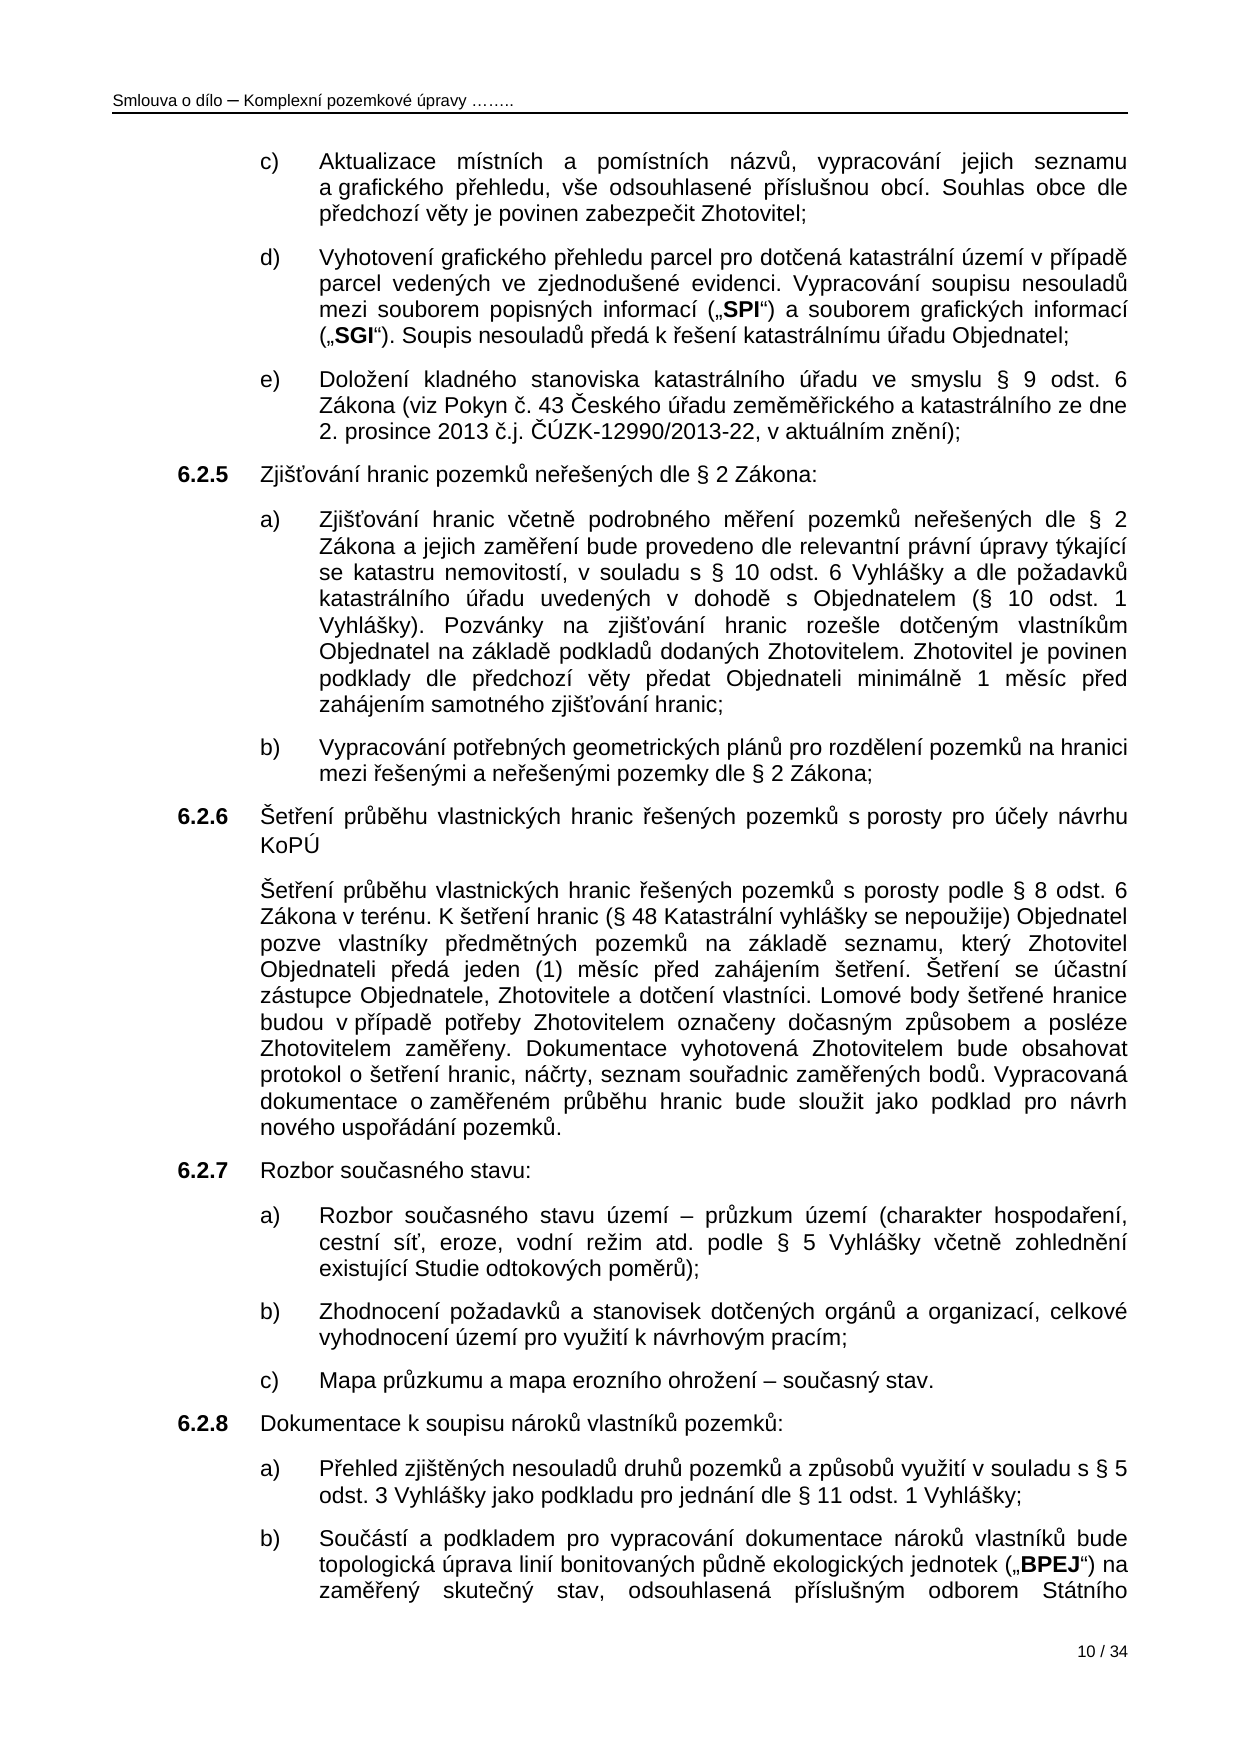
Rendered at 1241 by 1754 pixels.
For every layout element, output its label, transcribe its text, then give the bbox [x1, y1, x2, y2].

text Šetření průběhu vlastnických hranic řešených pozemků s porosty pro účely návrhu KoPÚ [177, 803, 1128, 858]
text Dokumentace k soupisu nároků vlastníků pozemků: [177, 1410, 1128, 1437]
list Aktualizace místních a pomístních názvů, vypracování jejich seznamu a grafického přehledu, vše odsouhlasené příslušnou obcí. Souhlas obce dle předchozí věty je povinen zabezpečit Zhotovitel; [260, 148, 1128, 227]
list Zjišťování hranic včetně podrobného měření pozemků neřešených dle § 2 Zákona a jejich zaměření bude provedeno dle relevantní právní úpravy týkající se katastru nemovitostí, v souladu s § 10 odst. 6 Vyhlášky a dle požadavků katastrálního úřadu uvedených v dohodě s Objednatelem (§ 10 odst. 1 Vyhlášky). Pozvánky na zjišťování hranic rozešle dotčeným vlastníkům Objednatel na základě podkladů dodaných Zhotovitelem. Zhotovitel je povinen podklady dle předchozí věty předat Objednateli minimálně 1 měsíc před zahájením samotného zjišťování hranic; [260, 506, 1128, 717]
list Přehled zjištěných nesouladů druhů pozemků a způsobů využití v souladu s § 5 odst. 3 Vyhlášky jako podkladu pro jednání dle § 11 odst. 1 Vyhlášky; [260, 1455, 1128, 1508]
list Vypracování potřebných geometrických plánů pro rozdělení pozemků na hranici mezi řešenými a neřešenými pozemky dle § 2 Zákona; [260, 734, 1128, 787]
text Zjišťování hranic pozemků neřešených dle § 2 Zákona: [177, 461, 1128, 488]
list Zhodnocení požadavků a stanovisek dotčených orgánů a organizací, celkové vyhodnocení území pro využití k návrhovým pracím; [260, 1298, 1128, 1351]
list Šetření průběhu vlastnických hranic řešených pozemků s porosty podle § 8 odst. 6 Zákona v terénu. K šetření hranic (§ 48 Katastrální vyhlášky se nepoužije) Objednatel pozve vlastníky předmětných pozemků na základě seznamu, který Zhotovitel Objednateli předá jeden (1) měsíc před zahájením šetření. Šetření se účastní zástupce Objednatele, Zhotovitele a dotčení vlastníci. Lomové body šetřené hranice budou v případě potřeby Zhotovitelem označeny dočasným způsobem a posléze Zhotovitelem zaměřeny. Dokumentace vyhotovená Zhotovitelem bude obsahovat protokol o šetření hranic, náčrty, seznam souřadnic zaměřených bodů. Vypracovaná dokumentace o zaměřeném průběhu hranic bude sloužit jako podklad pro návrh nového uspořádání pozemků. [260, 877, 1128, 1140]
list Vyhotovení grafického přehledu parcel pro dotčená katastrální území v případě parcel vedených ve zjednodušené evidenci. Vypracování soupisu nesouladů mezi souborem popisných informací („SPI“) a souborem grafických informací („SGI“). Soupis nesouladů předá k řešení katastrálnímu úřadu Objednatel; [260, 243, 1128, 349]
text Rozbor současného stavu: [177, 1157, 1128, 1183]
list Doložení kladného stanoviska katastrálního úřadu ve smyslu § 9 odst. 6 Zákona (viz Pokyn č. 43 Českého úřadu zeměměřického a katastrálního ze dne 2. prosince 2013 č.j. ČÚZK-12990/2013-22, v aktuálním znění); [260, 366, 1128, 444]
list Mapa průzkumu a mapa erozního ohrožení – současný stav. [260, 1367, 1128, 1393]
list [260, 1525, 1128, 1604]
list Rozbor současného stavu území – průzkum území (charakter hospodaření, cestní síť, eroze, vodní režim atd. podle § 5 Vyhlášky včetně zohlednění existující Studie odtokových poměrů); [260, 1202, 1128, 1281]
